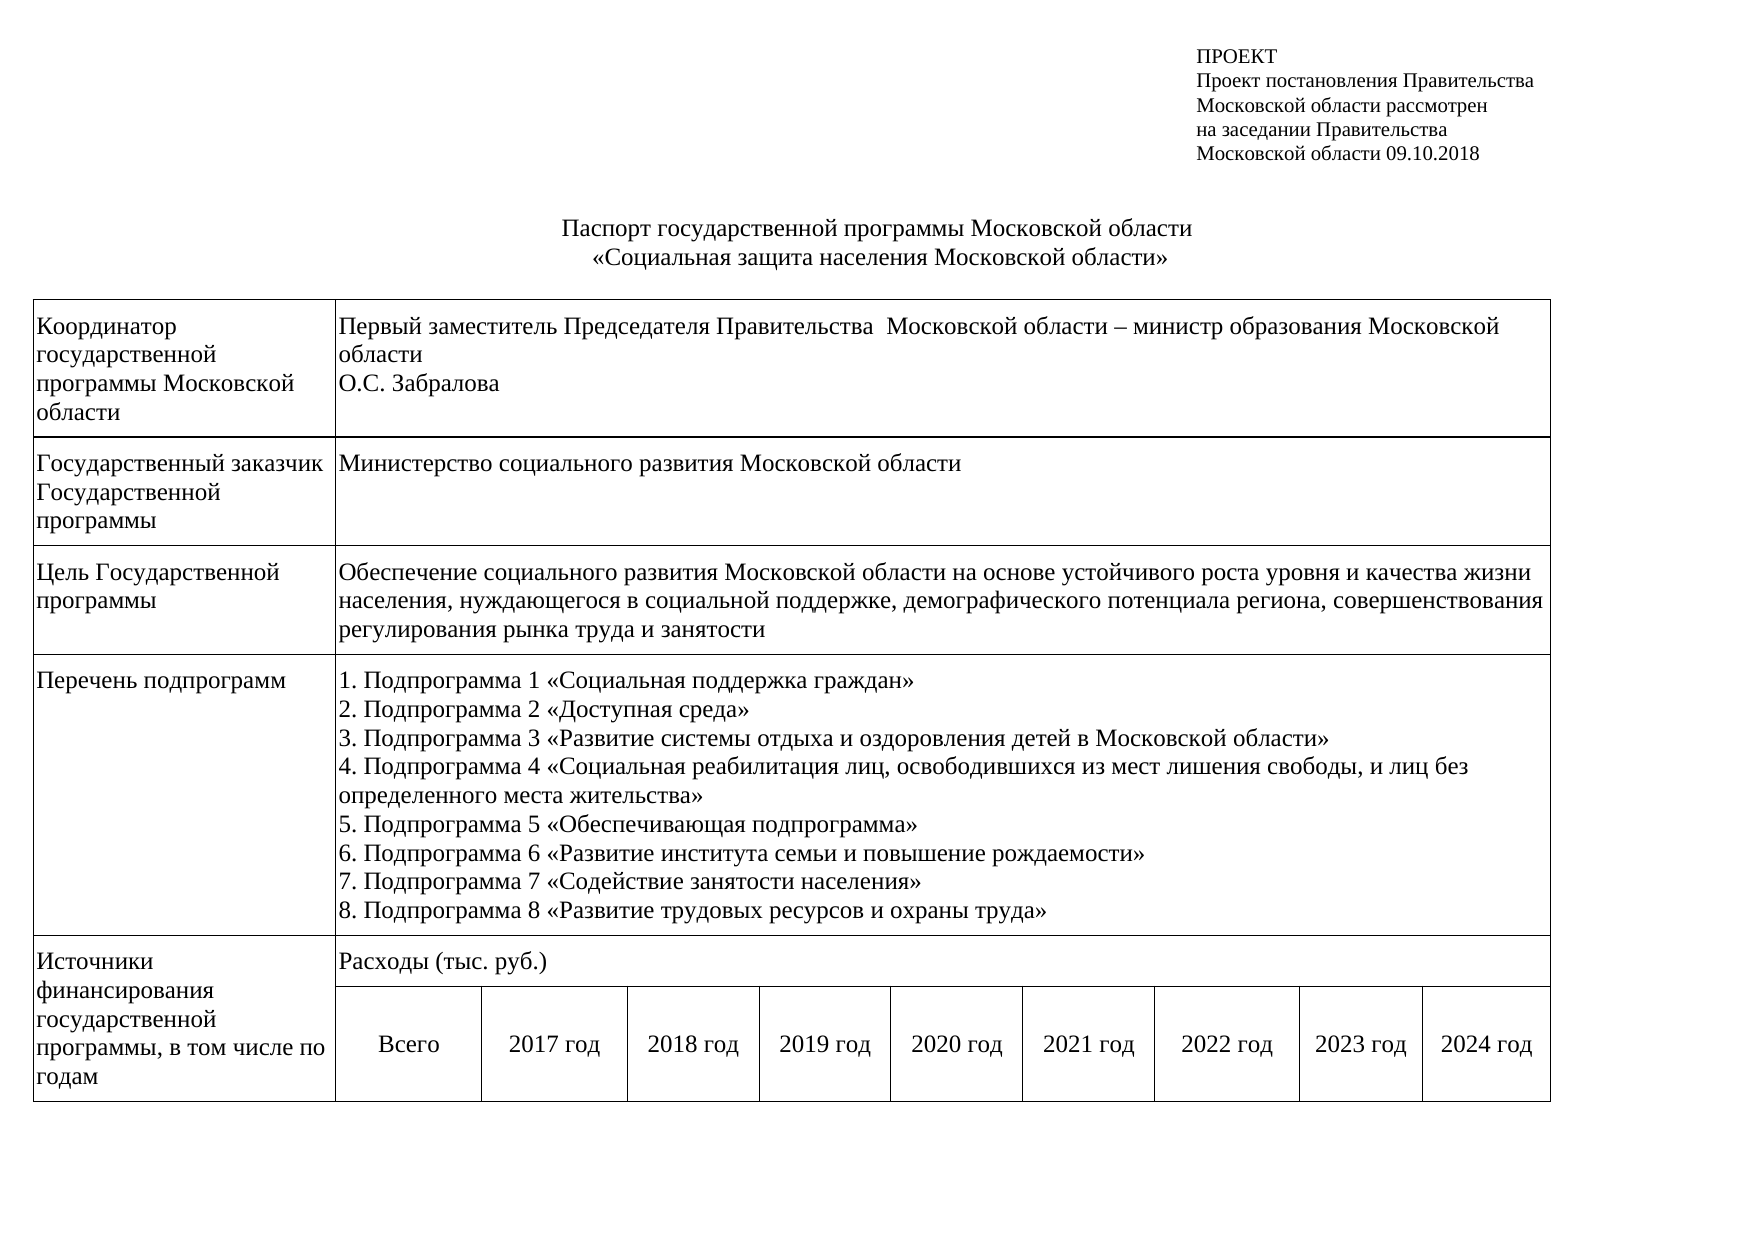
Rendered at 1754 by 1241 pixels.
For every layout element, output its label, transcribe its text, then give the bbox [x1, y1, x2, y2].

table_cell 2020 год [891, 987, 1022, 1101]
table_cell Государственный заказчик Государственной программы [34, 438, 335, 545]
table_cell Расходы (тыс. руб.) [336, 936, 1550, 986]
table_cell Перечень подпрограмм [34, 655, 335, 934]
table_cell 2024 год [1423, 987, 1550, 1101]
table_header Координатор государственной программы Московской области [34, 300, 335, 436]
table_cell 2017 год [482, 987, 627, 1101]
table_cell Цель Государственной программы [34, 546, 335, 653]
table_cell Министерство социального развития Московской области [336, 438, 1550, 545]
text Московской области рассмотрен [118, 92, 1636, 117]
table_cell Всего [336, 987, 481, 1101]
title Паспорт государственной программы Московской области [118, 213, 1636, 242]
table_cell 2023 год [1300, 987, 1422, 1101]
table_cell 2019 год [760, 987, 890, 1101]
table_cell 1. Подпрограмма 1 «Социальная поддержка граждан» 2. Подпрограмма 2 «Доступная среда» 3. Подпрограмма 3 «Развитие системы отдыха и оздоровления детей в Московской области» 4. Подпрограмма 4 «Социальная реабилитация лиц, освободившихся из мест лишения свободы, и лиц без определенного места жительства» 5. Подпрограмма 5 «Обеспечивающая подпрограмма» 6. Подпрограмма 6 «Развитие института семьи и повышение рождаемости» 7. Подпрограмма 7 «Содействие занятости населения» 8. Подпрограмма 8 «Развитие трудовых ресурсов и охраны труда» [336, 655, 1550, 934]
table_cell Обеспечение социального развития Московской области на основе устойчивого роста уровня и качества жизни населения, нуждающегося в социальной поддержке, демографического потенциала региона, совершенствования регулирования рынка труда и занятости [336, 546, 1550, 653]
table_cell 2018 год [628, 987, 759, 1101]
table_header Первый заместитель Председателя Правительства Московской области – министр образования Московской области О.С. Забралова [336, 300, 1550, 436]
text Проект постановления Правительства [118, 68, 1636, 92]
table_cell 2022 год [1155, 987, 1299, 1101]
table_cell Источники финансирования государственной программы, в том числе по годам [34, 936, 335, 1101]
text на заседании Правительства [118, 117, 1636, 141]
title «Социальная защита населения Московской области» [118, 242, 1636, 270]
table_cell 2021 год [1023, 987, 1154, 1101]
text ПРОЕКТ [118, 44, 1636, 68]
text Московской области 09.10.2018 [118, 141, 1636, 165]
